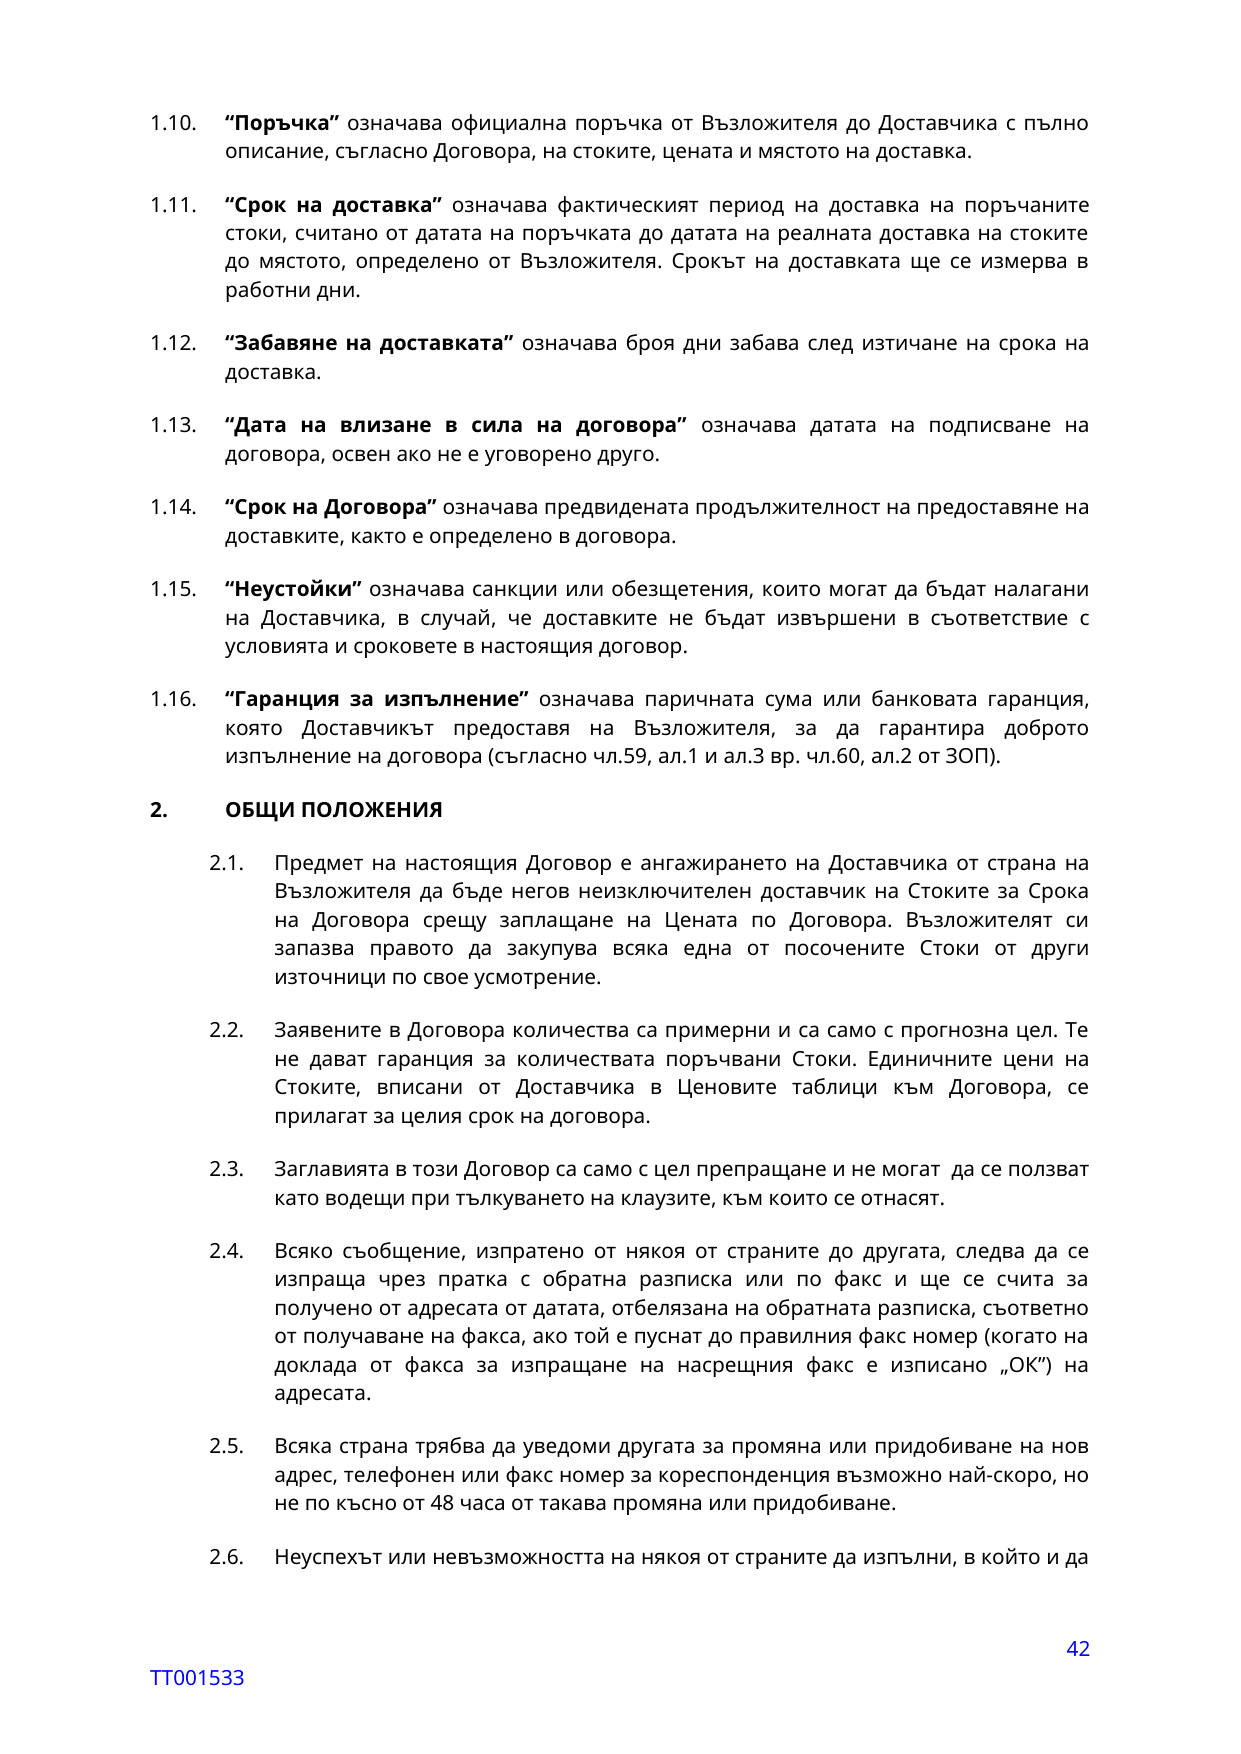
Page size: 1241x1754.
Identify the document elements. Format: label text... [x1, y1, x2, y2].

list Всяко съобщение, изпратено от някоя от страните до другата, следва да се изпраща чрез пратка с обратна разписка или по факс и ще се счита за получено от адресата от датата, отбелязана на обратната разписка, съответно от получаване на факса, ако той е пуснат до правилния факс номер (когато на доклада от факса за изпращане на насрещния факс е изписано „ОК”) на адресата. [209, 1236, 1090, 1407]
list “Гаранция за изпълнение” означава паричната сума или банковата гаранция, която Доставчикът предоставя на Възложителя, за да гарантира доброто изпълнение на договора (съгласно чл.59, ал.1 и ал.3 вр. чл.60, ал.2 от ЗОП). [150, 684, 1090, 770]
list “Поръчка” означава официална поръчка от Възложителя до Доставчика с пълно описание, съгласно Договора, на стоките, цената и мястото на доставка. [150, 108, 1090, 165]
list Заявените в Договора количества са примерни и са само с прогнозна цел. Те не дават гаранция за количествата поръчвани Стоки. Единичните цени на Стоките, вписани от Доставчика в Ценовите таблици към Договора, се прилагат за целия срок на договора. [209, 1015, 1090, 1129]
list Всяка страна трябва да уведоми другата за промяна или придобиване на нов адрес, телефонен или факс номер за кореспонденция възможно най-скоро, но не по късно от 48 часа от такава промяна или придобиване. [209, 1432, 1090, 1517]
list Предмет на настоящия Договор е ангажирането на Доставчика от страна на Възложителя да бъде негов неизключителен доставчик на Стоките за Срока на Договора срещу заплащане на Цената по Договора. Възложителят си запазва правото да закупува всяка една от посочените Стоки от други източници по свое усмотрение. [209, 848, 1090, 990]
list “Забавяне на доставката” означава броя дни забава след изтичане на срока на доставка. [150, 328, 1090, 385]
list “Дата на влизане в сила на договора” означава датата на подписване на договора, освен ако не е уговорено друго. [150, 410, 1090, 467]
list “Срок на Договора” означава предвидената продължителност на предоставяне на доставките, както е определено в договора. [150, 492, 1090, 549]
list “Неустойки” означава санкции или обезщетения, които могат да бъдат налагани на Доставчика, в случай, че доставките не бъдат извършени в съответствие с условията и сроковете в настоящия договор. [150, 574, 1090, 659]
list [209, 1542, 1090, 1570]
list Заглавията в този Договор са само с цел препращане и не могат да се ползват като водещи при тълкуването на клаузите, към които се отнасят. [209, 1154, 1090, 1211]
list “Срок на доставка” означава фактическият период на доставка на поръчаните стоки, считано от датата на поръчката до датата на реалната доставка на стоките до мястото, определено от Възложителя. Срокът на доставката ще се измерва в работни дни. [150, 190, 1090, 303]
list ОБЩИ ПОЛОЖЕНИЯ [150, 795, 1090, 823]
